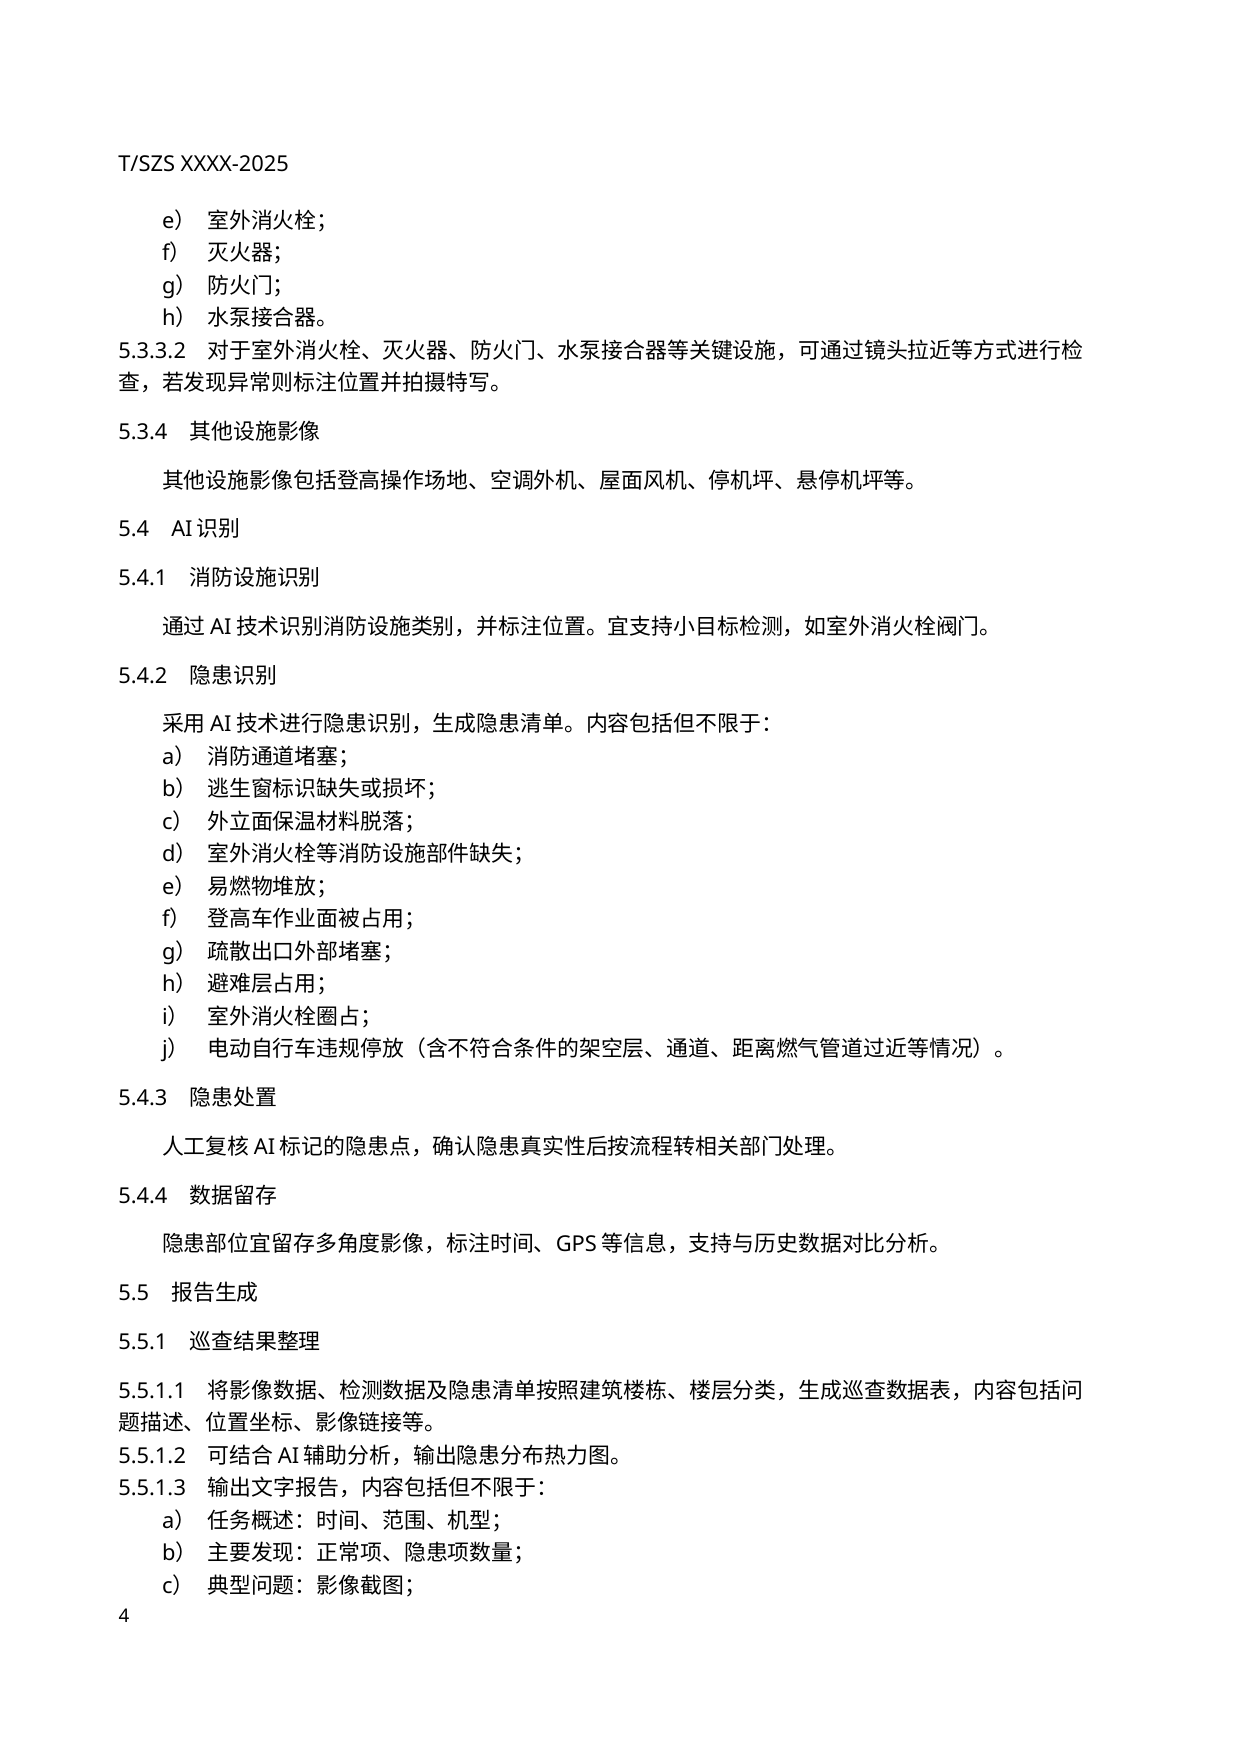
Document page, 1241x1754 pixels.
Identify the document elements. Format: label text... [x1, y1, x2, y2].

list 疏散出口外部堵塞； [162, 933, 1093, 966]
list 数据留存 [118, 1177, 1093, 1210]
list 隐患识别 [118, 657, 1093, 690]
list 报告生成 [118, 1275, 1093, 1307]
list 将影像数据、检测数据及隐患清单按照建筑楼栋、楼层分类，生成巡查数据表，内容包括问题描述、位置坐标、影像链接等。 [118, 1372, 1093, 1437]
list 消防通道堵塞； [162, 738, 1093, 771]
list 灭火器； [162, 235, 1093, 267]
list 可结合AI辅助分析，输出隐患分布热力图。 [118, 1437, 1093, 1470]
list 避难层占用； [162, 966, 1093, 998]
text 通过AI技术识别消防设施类别，并标注位置。宜支持小目标检测，如室外消火栓阀门。 [118, 608, 1093, 641]
list 室外消火栓； [162, 202, 1093, 235]
list 输出文字报告，内容包括但不限于： [118, 1470, 1093, 1502]
list 典型问题：影像截图； [162, 1567, 1093, 1600]
list 其他设施影像包括登高操作场地、空调外机、屋面风机、停机坪、悬停机坪等。 [162, 462, 1093, 495]
list 易燃物堆放； [162, 868, 1093, 901]
list 对于室外消火栓、灭火器、防火门、水泵接合器等关键设施，可通过镜头拉近等方式进行检查，若发现异常则标注位置并拍摄特写。 [118, 332, 1093, 397]
list 逃生窗标识缺失或损坏； [162, 771, 1093, 803]
list 室外消火栓圈占； [162, 998, 1093, 1031]
list 主要发现：正常项、隐患项数量； [162, 1535, 1093, 1567]
list 水泵接合器。 [162, 300, 1093, 332]
list 巡查结果整理 [118, 1323, 1093, 1356]
list 消防设施识别 [118, 560, 1093, 592]
list 防火门； [162, 267, 1093, 300]
list 登高车作业面被占用； [162, 901, 1093, 933]
list 电动自行车违规停放（含不符合条件的架空层、通道、距离燃气管道过近等情况）。 [162, 1031, 1093, 1063]
text 人工复核AI标记的隐患点，确认隐患真实性后按流程转相关部门处理。 [118, 1128, 1093, 1161]
text 采用AI技术进行隐患识别，生成隐患清单。内容包括但不限于： [118, 706, 1093, 738]
list 任务概述：时间、范围、机型； [162, 1502, 1093, 1535]
list 室外消火栓等消防设施部件缺失； [162, 836, 1093, 868]
list 外立面保温材料脱落； [162, 803, 1093, 836]
text 隐患部位宜留存多角度影像，标注时间、GPS等信息，支持与历史数据对比分析。 [118, 1226, 1093, 1258]
list AI识别 [118, 511, 1093, 543]
list 其他设施影像 [118, 413, 1093, 446]
list 隐患处置 [118, 1080, 1093, 1112]
